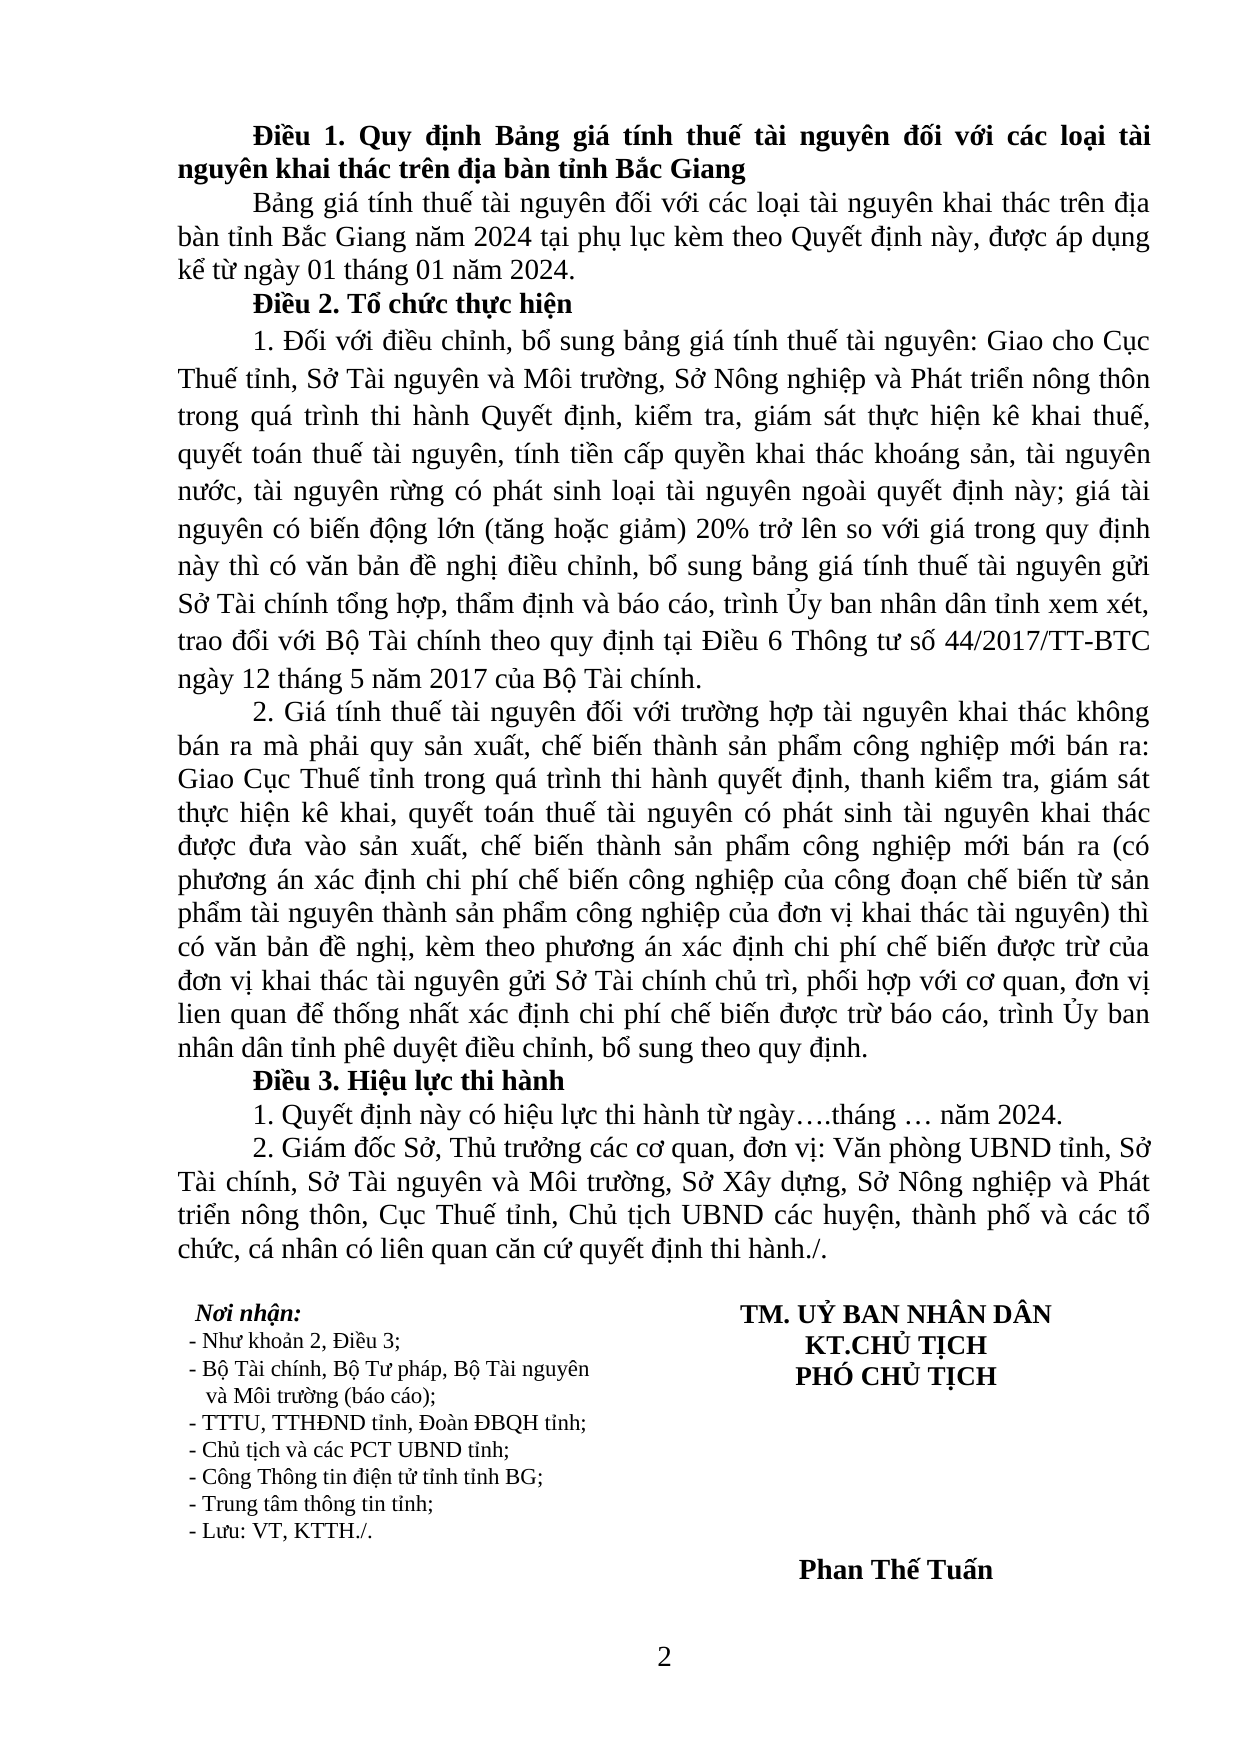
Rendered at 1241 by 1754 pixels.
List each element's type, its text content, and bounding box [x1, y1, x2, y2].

text Điều 1. Quy định Bảng giá tính thuế tài nguyên đối với các loại tài nguyên khai thác trên địa bàn tỉnh Bắc Giang [177, 118, 1152, 185]
text 1. Quyết định này có hiệu lực thi hành từ ngày….tháng … năm 2024. [177, 1097, 1152, 1130]
text Điều 2. Tổ chức thực hiện [177, 286, 1152, 319]
text 2. Giám đốc Sở, Thủ trưởng các cơ quan, đơn vị: Văn phòng UBND tỉnh, Sở Tài chính, Sở Tài nguyên và Môi trường, Sở Xây dựng, Sở Nông nghiệp và Phát triển nông thôn, Cục Thuế tỉnh, Chủ tịch UBND các huyện, thành phố và các tổ chức, cá nhân có liên quan căn cứ quyết định thi hành./. [177, 1130, 1152, 1264]
text 2. Giá tính thuế tài nguyên đối với trường hợp tài nguyên khai thác không bán ra mà phải quy sản xuất, chế biến thành sản phẩm công nghiệp mới bán ra: Giao Cục Thuế tỉnh trong quá trình thi hành quyết định, thanh kiểm tra, giám sát thực hiện kê khai, quyết toán thuế tài nguyên có phát sinh tài nguyên khai thác được đưa vào sản xuất, chế biến thành sản phẩm công nghiệp mới bán ra (có phương án xác định chi phí chế biến công nghiệp của công đoạn chế biến từ sản phẩm tài nguyên thành sản phẩm công nghiệp của đơn vị khai thác tài nguyên) thì có văn bản đề nghị, kèm theo phương án xác định chi phí chế biến được trừ của đơn vị khai thác tài nguyên gửi Sở Tài chính chủ trì, phối hợp với cơ quan, đơn vị lien quan để thống nhất xác định chi phí chế biến được trừ báo cáo, trình Ủy ban nhân dân tỉnh phê duyệt điều chỉnh, bổ sung theo quy định. [177, 694, 1152, 1063]
table_header TM. UỶ BAN NHÂN DÂN KT.CHỦ TỊCH PHÓ CHỦ TỊCH Phan Thế Tuấn [661, 1298, 1131, 1599]
text Điều 3. Hiệu lực thi hành [177, 1063, 1152, 1097]
table_header Nơi nhận: - Như khoản 2, Điều 3; - Bộ Tài chính, Bộ Tư pháp, Bộ Tài nguyên và Môi trường (báo cáo); - TTTU, TTHĐND tỉnh, Đoàn ĐBQH tỉnh; - Chủ tịch và các PCT UBND tỉnh; - Công Thông tin điện tử tỉnh tỉnh BG; - Trung tâm thông tin tỉnh; - Lưu: VT, KTTH./. [177, 1298, 661, 1599]
text Bảng giá tính thuế tài nguyên đối với các loại tài nguyên khai thác trên địa bàn tỉnh Bắc Giang năm 2024 tại phụ lục kèm theo Quyết định này, được áp dụng kể từ ngày 01 tháng 01 năm 2024. [177, 185, 1152, 286]
text 1. Đối với điều chỉnh, bổ sung bảng giá tính thuế tài nguyên: Giao cho Cục Thuế tỉnh, Sở Tài nguyên và Môi trường, Sở Nông nghiệp và Phát triển nông thôn trong quá trình thi hành Quyết định, kiểm tra, giám sát thực hiện kê khai thuế, quyết toán thuế tài nguyên, tính tiền cấp quyền khai thác khoáng sản, tài nguyên nước, tài nguyên rừng có phát sinh loại tài nguyên ngoài quyết định này; giá tài nguyên có biến động lớn (tăng hoặc giảm) 20% trở lên so với giá trong quy định này thì có văn bản đề nghị điều chỉnh, bổ sung bảng giá tính thuế tài nguyên gửi Sở Tài chính tổng hợp, thẩm định và báo cáo, trình Ủy ban nhân dân tỉnh xem xét, trao đổi với Bộ Tài chính theo quy định tại Điều 6 Thông tư số 44/2017/TT-BTC ngày 12 tháng 5 năm 2017 của Bộ Tài chính. [177, 319, 1152, 694]
